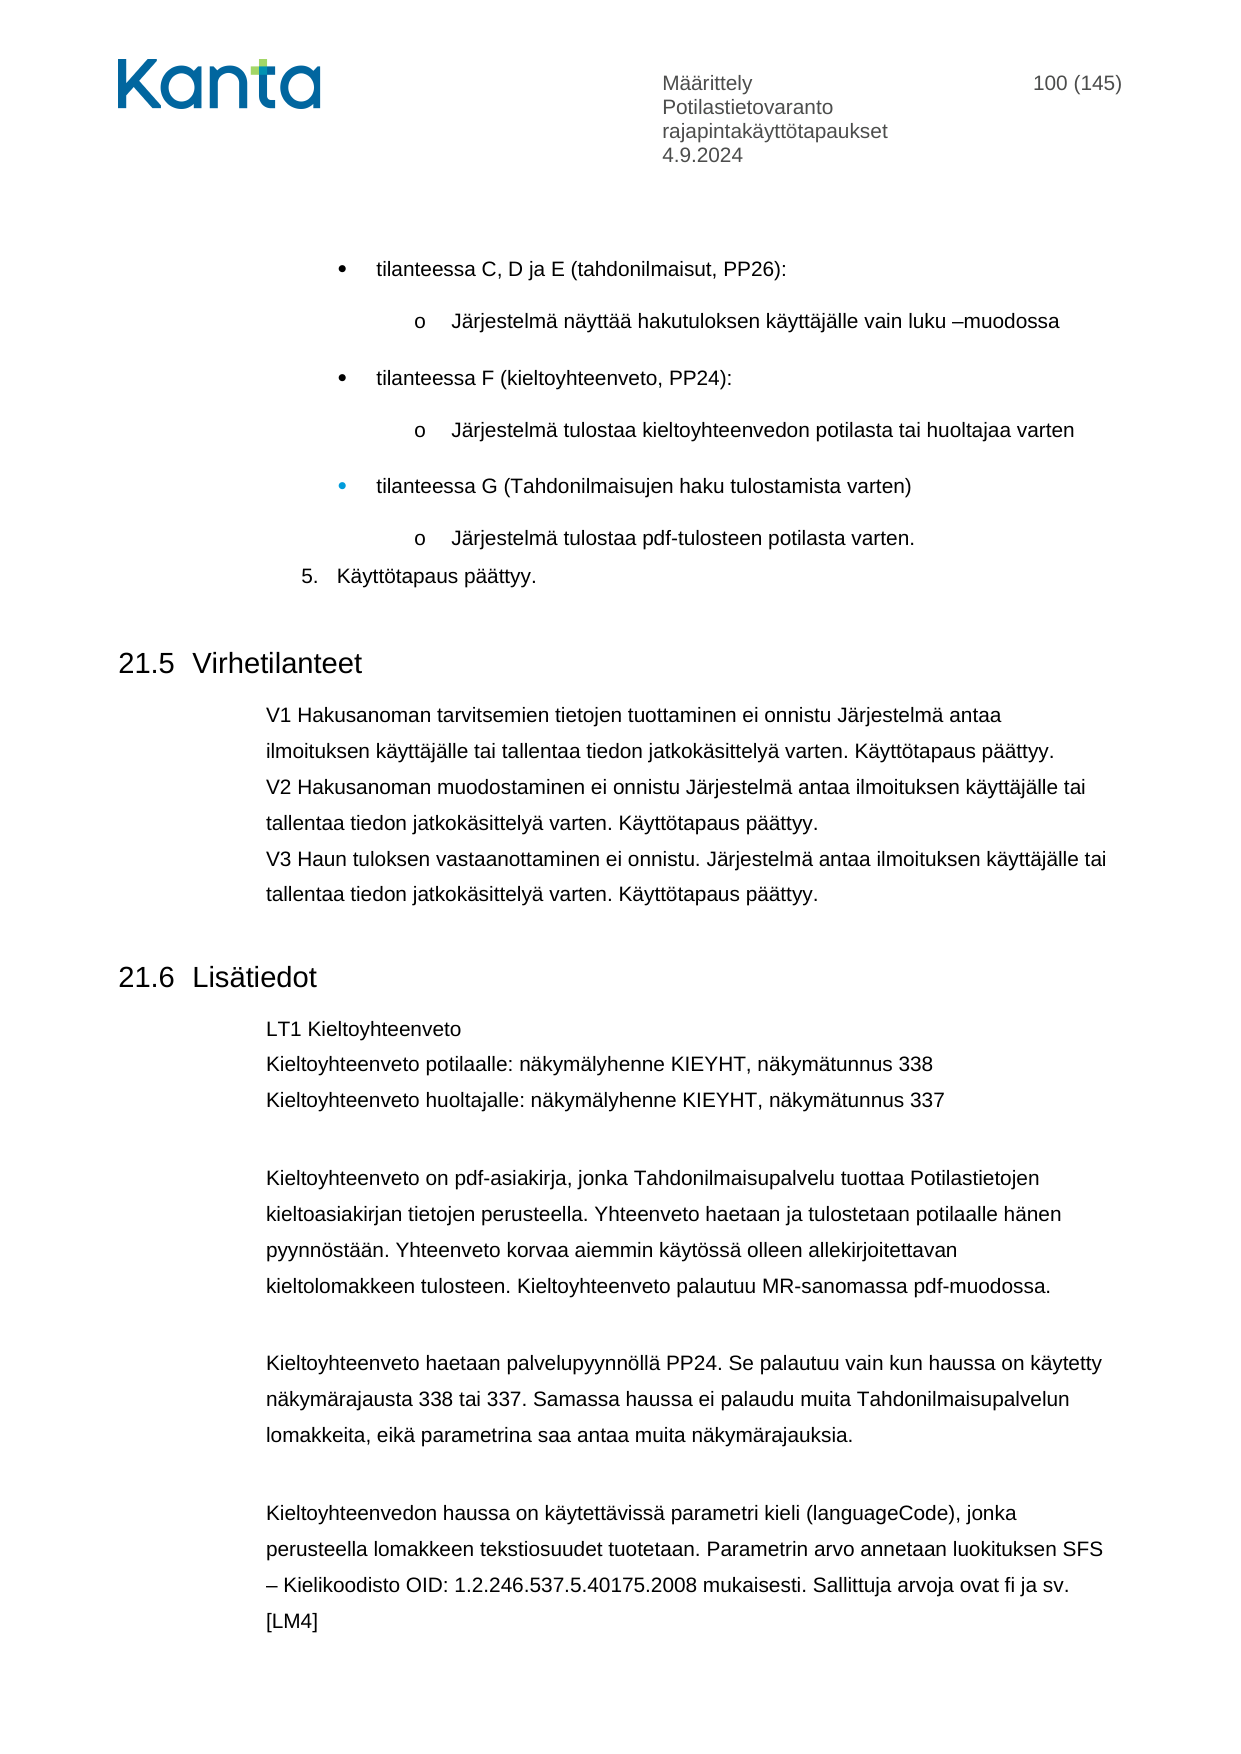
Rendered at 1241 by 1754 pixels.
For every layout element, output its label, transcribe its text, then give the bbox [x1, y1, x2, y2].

picture [118, 59, 321, 109]
list Järjestelmä tulostaa kieltoyhteenvedon potilasta tai huoltajaa varten [414, 416, 1107, 443]
list tilanteessa F (kieltoyhteenveto, PP24): [339, 362, 1107, 389]
text V2 Hakusanoman muodostaminen ei onnistu Järjestelmä antaa ilmoituksen käyttäjälle tai tallentaa tiedon jatkokäsittelyä varten. Käyttötapaus päättyy. [266, 774, 1107, 834]
text LT1 Kieltoyhteenveto Kieltoyhteenveto potilaalle: näkymälyhenne KIEYHT, näkymätunnus 338 Kieltoyhteenveto huoltajalle: näkymälyhenne KIEYHT, näkymätunnus 337 [266, 1016, 1107, 1112]
subtitle Lisätiedot [118, 960, 1107, 993]
list Järjestelmä tulostaa pdf-tulosteen potilasta varten. [414, 525, 1107, 552]
text Kieltoyhteenvedon haussa on käytettävissä parametri kieli (languageCode), jonka perusteella lomakkeen tekstiosuudet tuotetaan. Parametrin arvo annetaan luokituksen SFS – Kielikoodisto OID: 1.2.246.537.5.40175.2008 mukaisesti. Sallittuja arvoja ovat fi ja sv. [LM4] [266, 1501, 1107, 1632]
text V1 Hakusanoman tarvitsemien tietojen tuottaminen ei onnistu Järjestelmä antaa ilmoituksen käyttäjälle tai tallentaa tiedon jatkokäsittelyä varten. Käyttötapaus päättyy. [266, 703, 1107, 762]
text V3 Haun tuloksen vastaanottaminen ei onnistu. Järjestelmä antaa ilmoituksen käyttäjälle tai tallentaa tiedon jatkokäsittelyä varten. Käyttötapaus päättyy. [266, 846, 1107, 906]
subtitle Virhetilanteet [118, 646, 1107, 680]
list Järjestelmä näyttää hakutuloksen käyttäjälle vain luku –muodossa [414, 308, 1107, 335]
text Kieltoyhteenveto on pdf-asiakirja, jonka Tahdonilmaisupalvelu tuottaa Potilastietojen kieltoasiakirjan tietojen perusteella. Yhteenveto haetaan ja tulostetaan potilaalle hänen pyynnöstään. Yhteenveto korvaa aiemmin käytössä olleen allekirjoitettavan kieltolomakkeen tulosteen. Kieltoyhteenveto palautuu MR-sanomassa pdf-muodossa. [266, 1166, 1107, 1298]
list tilanteessa C, D ja E (tahdonilmaisut, PP26): [339, 254, 1107, 281]
list Käyttötapaus päättyy. [301, 564, 1107, 588]
text Kieltoyhteenveto haetaan palvelupyynnöllä PP24. Se palautuu vain kun haussa on käytetty näkymärajausta 338 tai 337. Samassa haussa ei palaudu muita Tahdonilmaisupalvelun lomakkeita, eikä parametrina saa antaa muita näkymärajauksia. [266, 1351, 1107, 1447]
list tilanteessa G (Tahdonilmaisujen haku tulostamista varten) [339, 471, 1107, 498]
